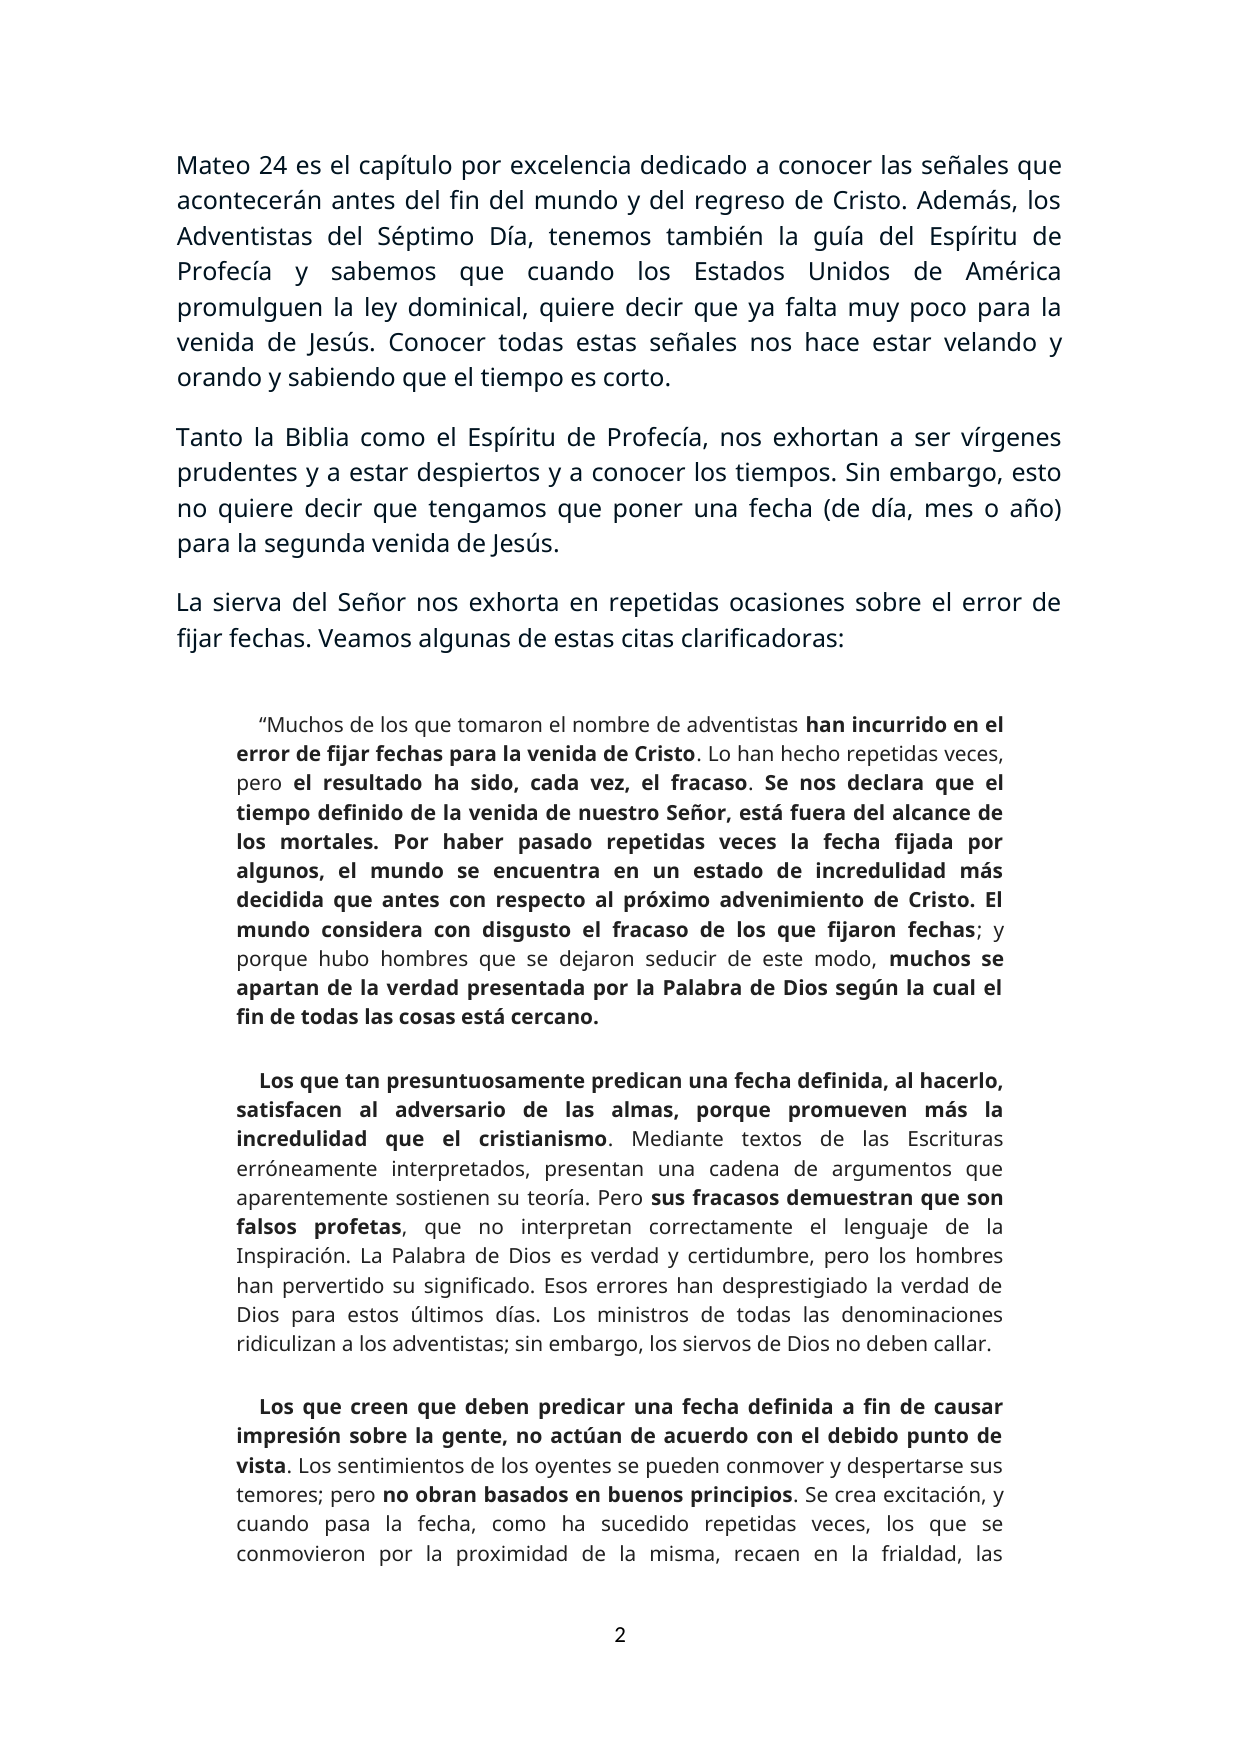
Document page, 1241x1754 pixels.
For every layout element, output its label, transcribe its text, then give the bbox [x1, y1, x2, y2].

text “Muchos de los que tomaron el nombre de adventistas han incurrido en el error de fijar fechas para la venida de Cristo. Lo han hecho repetidas veces, pero el resultado ha sido, cada vez, el fracaso. Se nos declara que el tiempo definido de la venida de nuestro Señor, está fuera del alcance de los mortales. Por haber pasado repetidas veces la fecha fijada por algunos, el mundo se encuentra en un estado de incredulidad más decidida que antes con respecto al próximo advenimiento de Cristo. El mundo considera con disgusto el fracaso de los que fijaron fechas; y porque hubo hombres que se dejaron seducir de este modo, muchos se apartan de la verdad presentada por la Palabra de Dios según la cual el fin de todas las cosas está cercano. [236, 710, 1004, 1031]
text La sierva del Señor nos exhorta en repetidas ocasiones sobre el error de fijar fechas. Veamos algunas de estas citas clarificadoras: [176, 585, 1063, 654]
text Tanto la Biblia como el Espíritu de Profecía, nos exhortan a ser vírgenes prudentes y a estar despiertos y a conocer los tiempos. Sin embargo, esto no quiere decir que tengamos que poner una fecha (de día, mes o año) para la segunda venida de Jesús. [176, 419, 1063, 560]
text Los que tan presuntuosamente predican una fecha definida, al hacerlo, satisfacen al adversario de las almas, porque promueven más la incredulidad que el cristianismo. Mediante textos de las Escrituras erróneamente interpretados, presentan una cadena de argumentos que aparentemente sostienen su teoría. Pero sus fracasos demuestran que son falsos profetas, que no interpretan correctamente el lenguaje de la Inspiración. La Palabra de Dios es verdad y certidumbre, pero los hombres han pervertido su significado. Esos errores han desprestigiado la verdad de Dios para estos últimos días. Los ministros de todas las denominaciones ridiculizan a los adventistas; sin embargo, los siervos de Dios no deben callar. [236, 1066, 1004, 1358]
text Mateo 24 es el capítulo por excelencia dedicado a conocer las señales que acontecerán antes del fin del mundo y del regreso de Cristo. Además, los Adventistas del Séptimo Día, tenemos también la guía del Espíritu de Profecía y sabemos que cuando los Estados Unidos de América promulguen la ley dominical, quiere decir que ya falta muy poco para la venida de Jesús. Conocer todas estas señales nos hace estar velando y orando y sabiendo que el tiempo es corto. [176, 148, 1063, 394]
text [236, 1392, 1004, 1567]
